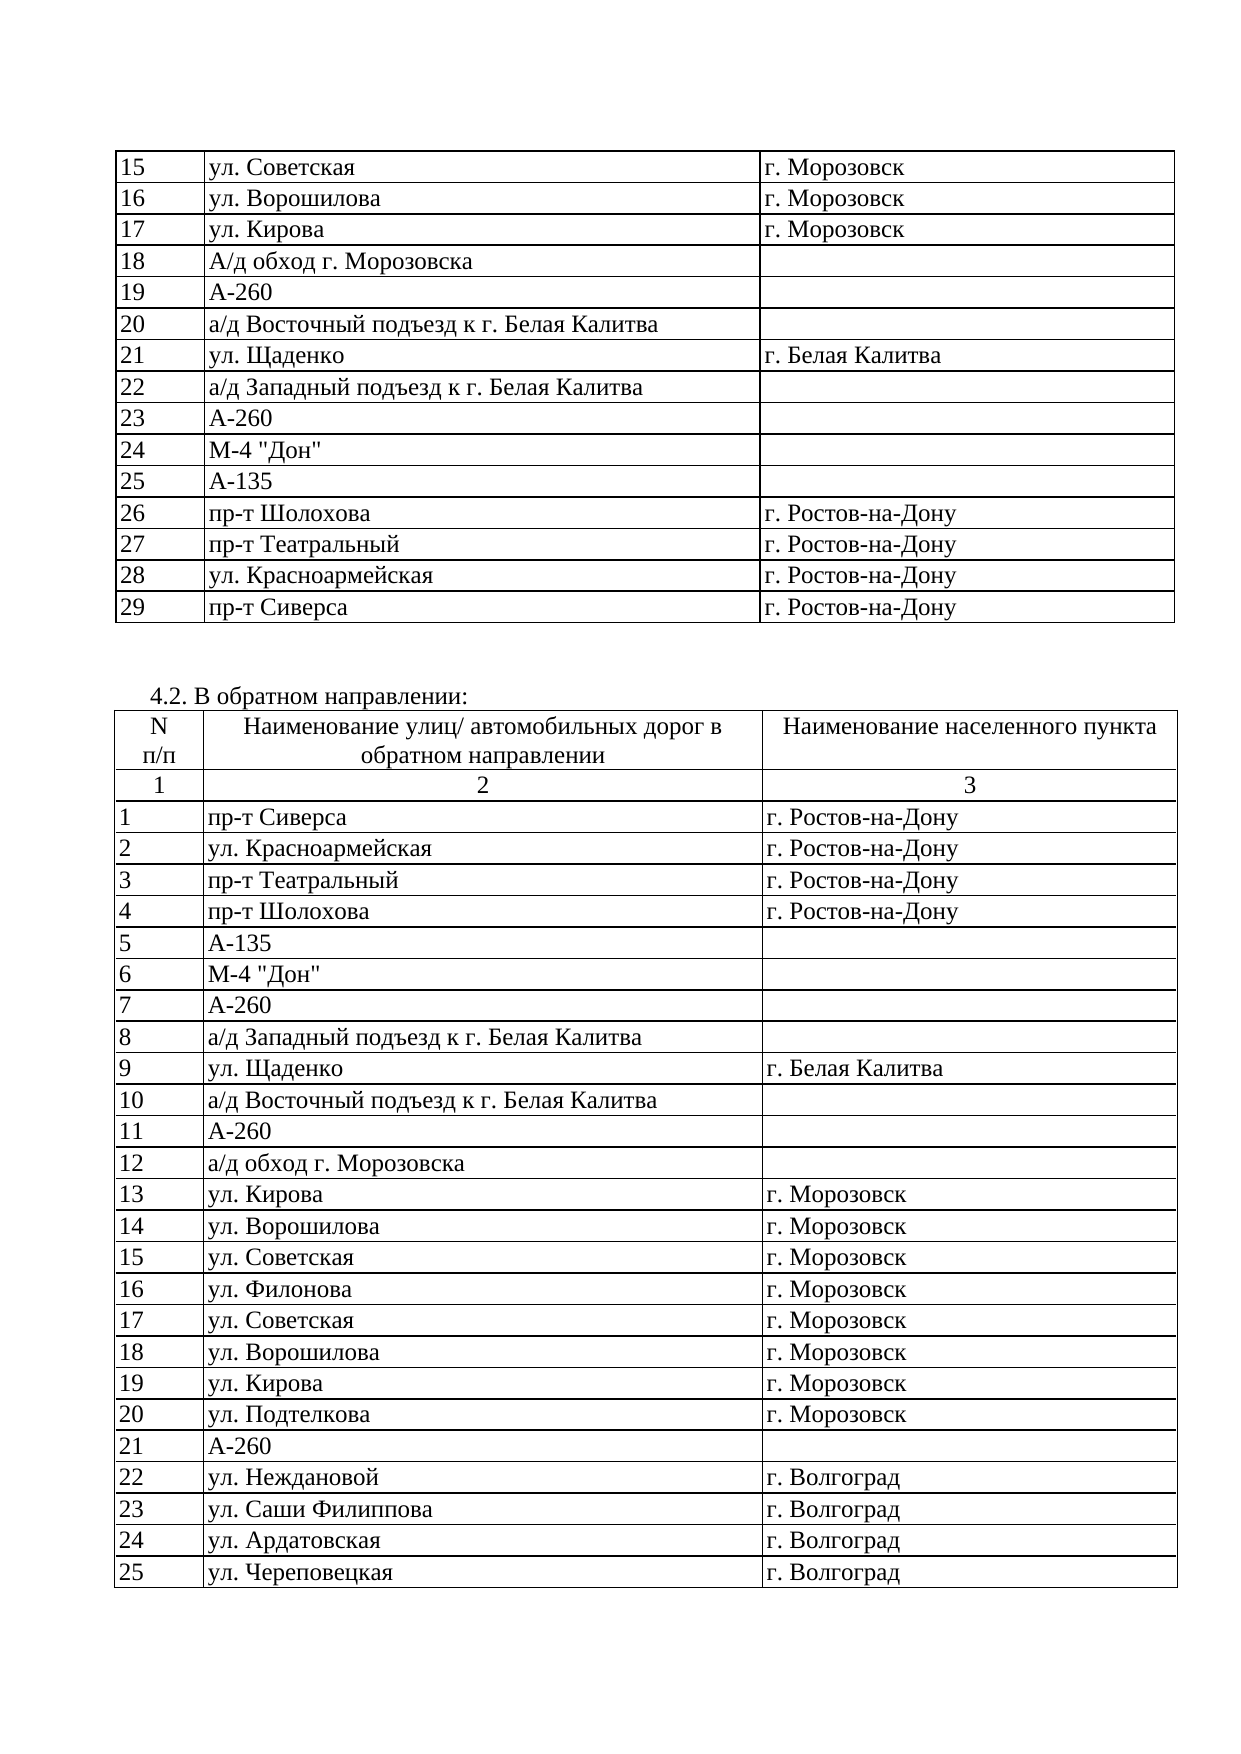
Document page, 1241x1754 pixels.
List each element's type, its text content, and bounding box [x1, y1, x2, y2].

table_cell 9 [115, 1053, 203, 1083]
table_cell ул. Череповецкая [204, 1557, 762, 1587]
table_cell 25 [117, 466, 204, 496]
table_cell А-260 [205, 403, 759, 433]
table_cell пр-т Сиверса [205, 592, 759, 622]
table_cell 15 [117, 152, 204, 181]
table_cell ул. Кирова [204, 1368, 762, 1398]
table_cell г. Белая Калитва [763, 1052, 1177, 1083]
table_cell 21 [115, 1430, 203, 1461]
table_cell 15 [115, 1242, 203, 1272]
table_cell [761, 372, 1174, 402]
table_cell пр-т Театральный [204, 865, 762, 894]
table_cell 14 [115, 1210, 203, 1241]
table_cell [761, 466, 1174, 496]
table_cell 27 [117, 529, 204, 559]
table_cell ул. Ардатовская [204, 1525, 762, 1555]
table_header Наименование улиц/ автомобильных дорог в обратном направлении [204, 711, 762, 769]
table_cell [763, 1083, 1177, 1115]
table_cell 23 [117, 403, 204, 433]
table_cell ул. Филонова [204, 1274, 762, 1303]
table_cell г. Ростов-на-Дону [761, 529, 1174, 559]
table_cell г. Морозовск [763, 1241, 1177, 1272]
table_cell г. Ростов-на-Дону [761, 561, 1174, 590]
table_cell ул. Подтелкова [204, 1400, 762, 1429]
table_cell г. Морозовск [763, 1272, 1177, 1303]
table_cell 18 [117, 246, 204, 276]
table_cell 10 [115, 1084, 203, 1115]
table_cell 26 [117, 498, 204, 527]
table_cell 8 [115, 1021, 203, 1052]
table_cell [763, 1429, 1177, 1461]
table_cell 12 [115, 1147, 203, 1178]
table_cell ул. Кирова [205, 215, 759, 244]
table_cell 20 [115, 1399, 203, 1429]
table_cell а/д Западный подъезд к г. Белая Калитва [205, 372, 759, 402]
table_cell 29 [117, 592, 204, 622]
table_cell [763, 926, 1177, 957]
table_cell А-135 [204, 928, 762, 957]
table_cell а/д Западный подъезд к г. Белая Калитва [204, 1022, 762, 1052]
table_cell 3 [763, 769, 1177, 800]
table_cell [763, 958, 1177, 989]
table_cell 6 [115, 959, 203, 989]
table_cell ул. Саши Филиппова [204, 1494, 762, 1524]
table_cell 23 [115, 1493, 203, 1524]
table_cell г. Морозовск [761, 152, 1174, 181]
table_cell г. Волгоград [763, 1461, 1177, 1492]
table_cell А-260 [204, 991, 762, 1020]
table_cell М-4 "Дон" [204, 959, 762, 989]
table_cell А-135 [205, 466, 759, 496]
table_cell 20 [117, 309, 204, 339]
table_cell [761, 309, 1174, 339]
table_cell ул. Кирова [204, 1179, 762, 1209]
table_cell [763, 1146, 1177, 1178]
table_header Наименование населенного пункта [763, 711, 1177, 769]
table_cell г. Морозовск [763, 1209, 1177, 1241]
table_cell пр-т Сиверса [204, 802, 762, 832]
table_cell ул. Красноармейская [204, 833, 762, 863]
table_cell г. Морозовск [763, 1335, 1177, 1366]
table_cell М-4 "Дон" [205, 435, 759, 464]
table_cell А-260 [205, 277, 759, 307]
table_cell г. Ростов-на-Дону [763, 800, 1177, 832]
table_cell г. Белая Калитва [761, 340, 1174, 370]
table_cell г. Морозовск [763, 1178, 1177, 1209]
table_cell 16 [115, 1273, 203, 1303]
table_cell А-260 [204, 1116, 762, 1146]
table_cell ул. Ворошилова [204, 1211, 762, 1241]
table_cell ул. Щаденко [205, 340, 759, 370]
table_cell 21 [117, 340, 204, 370]
table_cell ул. Красноармейская [205, 561, 759, 590]
table_cell [763, 989, 1177, 1020]
table_cell ул. Щаденко [204, 1053, 762, 1083]
table_header N п/п [115, 711, 203, 769]
table_cell 5 [115, 927, 203, 957]
table_cell 17 [115, 1305, 203, 1335]
table_cell г. Морозовск [761, 183, 1174, 213]
table_cell 19 [117, 277, 204, 307]
table_cell [761, 246, 1174, 276]
table_cell г. Морозовск [761, 215, 1174, 244]
table_cell 2 [204, 770, 762, 800]
table_cell ул. Советская [204, 1242, 762, 1272]
table_cell А/д обход г. Морозовска [205, 246, 759, 276]
table_cell пр-т Шолохова [205, 498, 759, 527]
table_cell пр-т Театральный [205, 529, 759, 559]
table_cell [763, 1020, 1177, 1052]
table_cell пр-т Шолохова [204, 896, 762, 926]
table_cell 3 [115, 864, 203, 894]
table_cell 16 [117, 183, 204, 213]
table_cell 22 [115, 1462, 203, 1492]
table_cell ул. Советская [205, 152, 759, 181]
table_cell ул. Ворошилова [205, 183, 759, 213]
table_cell ул. Советская [204, 1305, 762, 1335]
table_cell 11 [115, 1116, 203, 1146]
table_cell 13 [115, 1179, 203, 1209]
table_cell г. Ростов-на-Дону [763, 863, 1177, 894]
table_cell а/д Восточный подъезд к г. Белая Калитва [205, 309, 759, 339]
table_cell г. Морозовск [763, 1366, 1177, 1398]
table_cell а/д Восточный подъезд к г. Белая Калитва [204, 1085, 762, 1115]
table_cell [761, 403, 1174, 433]
table_cell 18 [115, 1336, 203, 1366]
table_cell ул. Неждановой [204, 1462, 762, 1492]
table_cell г. Ростов-на-Дону [761, 498, 1174, 527]
table_cell 1 [115, 801, 203, 832]
table_cell [763, 1115, 1177, 1146]
table_cell г. Ростов-на-Дону [763, 832, 1177, 863]
text 4.2. В обратном направлении: [150, 681, 1090, 710]
table_cell 25 [115, 1556, 203, 1587]
table_cell 17 [117, 215, 204, 244]
table_cell ул. Ворошилова [204, 1337, 762, 1366]
table_cell 22 [117, 372, 204, 402]
table_cell г. Волгоград [763, 1492, 1177, 1524]
table_cell 19 [115, 1368, 203, 1398]
table_cell [761, 277, 1174, 307]
table_cell 7 [115, 990, 203, 1020]
table_cell г. Ростов-на-Дону [763, 895, 1177, 926]
table_cell а/д обход г. Морозовска [204, 1148, 762, 1178]
table_cell [761, 435, 1174, 464]
table_cell г. Волгоград [763, 1555, 1177, 1587]
table_cell г. Морозовск [763, 1398, 1177, 1429]
table_cell г. Морозовск [763, 1304, 1177, 1335]
table_cell 2 [115, 833, 203, 863]
table_cell 4 [115, 896, 203, 926]
table_cell 28 [117, 561, 204, 590]
table_cell г. Волгоград [763, 1524, 1177, 1555]
table_cell А-260 [204, 1431, 762, 1461]
table_cell 24 [117, 435, 204, 464]
table_cell 24 [115, 1525, 203, 1555]
table_cell 1 [115, 770, 203, 800]
table_cell г. Ростов-на-Дону [761, 592, 1174, 622]
